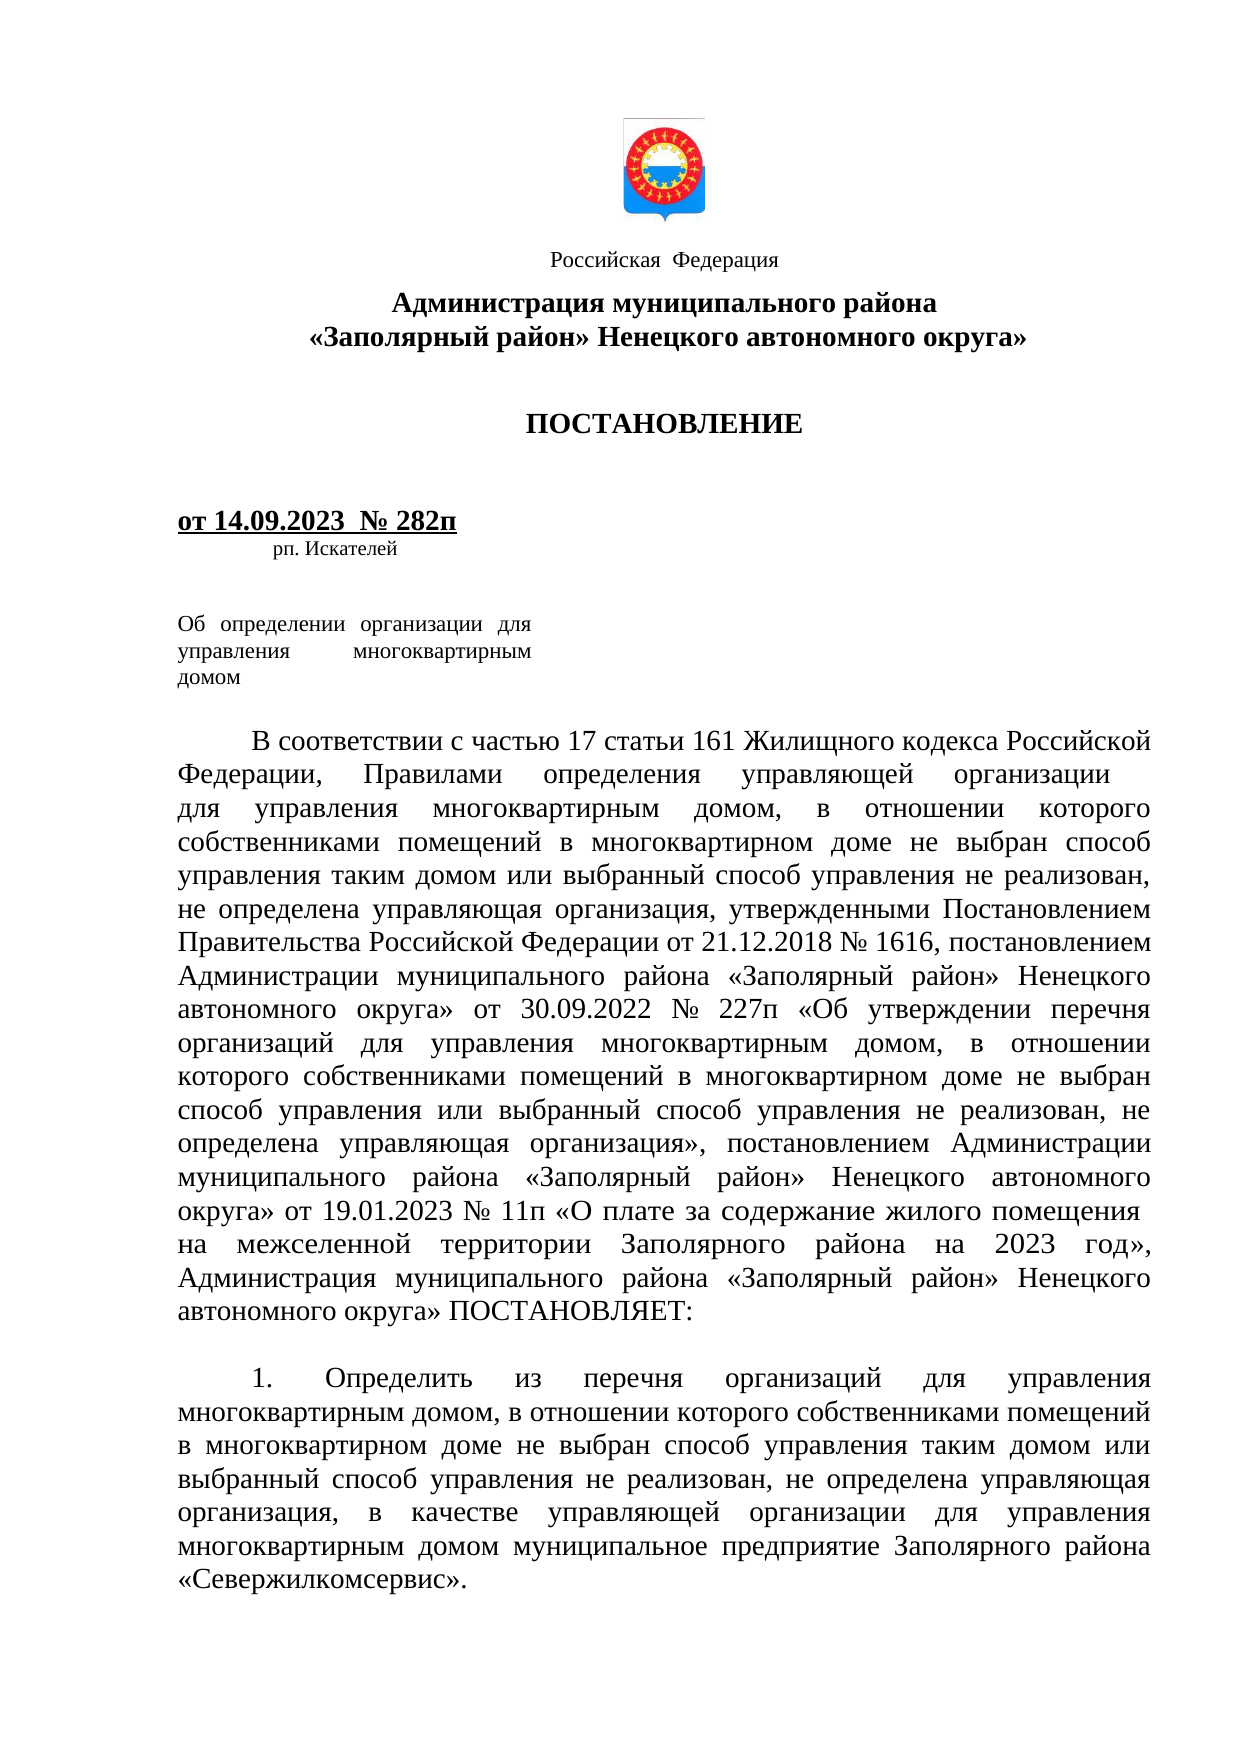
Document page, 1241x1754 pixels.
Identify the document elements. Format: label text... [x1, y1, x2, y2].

subtitle «Заполярный район» Ненецкого автономного округа» [177, 319, 1152, 352]
picture [623, 118, 705, 222]
list Определить из перечня организаций для управления многоквартирным домом, в отношении которого собственниками помещений в многоквартирном доме не выбран способ управления таким домом или выбранный способ управления не реализован, не определена управляющая организация, в качестве управляющей организации для управления многоквартирным домом муниципальное предприятие Заполярного района «Севержилкомсервис». [177, 1360, 1152, 1595]
text Об определении организации для управления многоквартирным домом [177, 610, 532, 689]
subtitle Администрация муниципального района [177, 285, 1152, 319]
text ПОСТАНОВЛЕНИЕ [177, 407, 1152, 440]
text Российская Федерация [177, 246, 1152, 273]
text от 14.09.2023 № 282п [177, 503, 1152, 536]
text рп. Искателей [236, 536, 1152, 560]
text В соответствии с частью 17 статьи 161 Жилищного кодекса Российской Федерации, Правилами определения управляющей организации для управления многоквартирным домом, в отношении которого собственниками помещений в многоквартирном доме не выбран способ управления таким домом или выбранный способ управления не реализован, не определена управляющая организация, утвержденными Постановлением Правительства Российской Федерации от 21.12.2018 № 1616, постановлением Администрации муниципального района «Заполярный район» Ненецкого автономного округа» от 30.09.2022 № 227п «Об утверждении перечня организаций для управления многоквартирным домом, в отношении которого собственниками помещений в многоквартирном доме не выбран способ управления или выбранный способ управления не реализован, не определена управляющая организация», постановлением Администрации муниципального района «Заполярный район» Ненецкого автономного округа» от 19.01.2023 № 11п «О плате за содержание жилого помещения на межселенной территории Заполярного района на 2023 год», Администрация муниципального района «Заполярный район» Ненецкого автономного округа» ПОСТАНОВЛЯЕТ: [177, 723, 1152, 1327]
